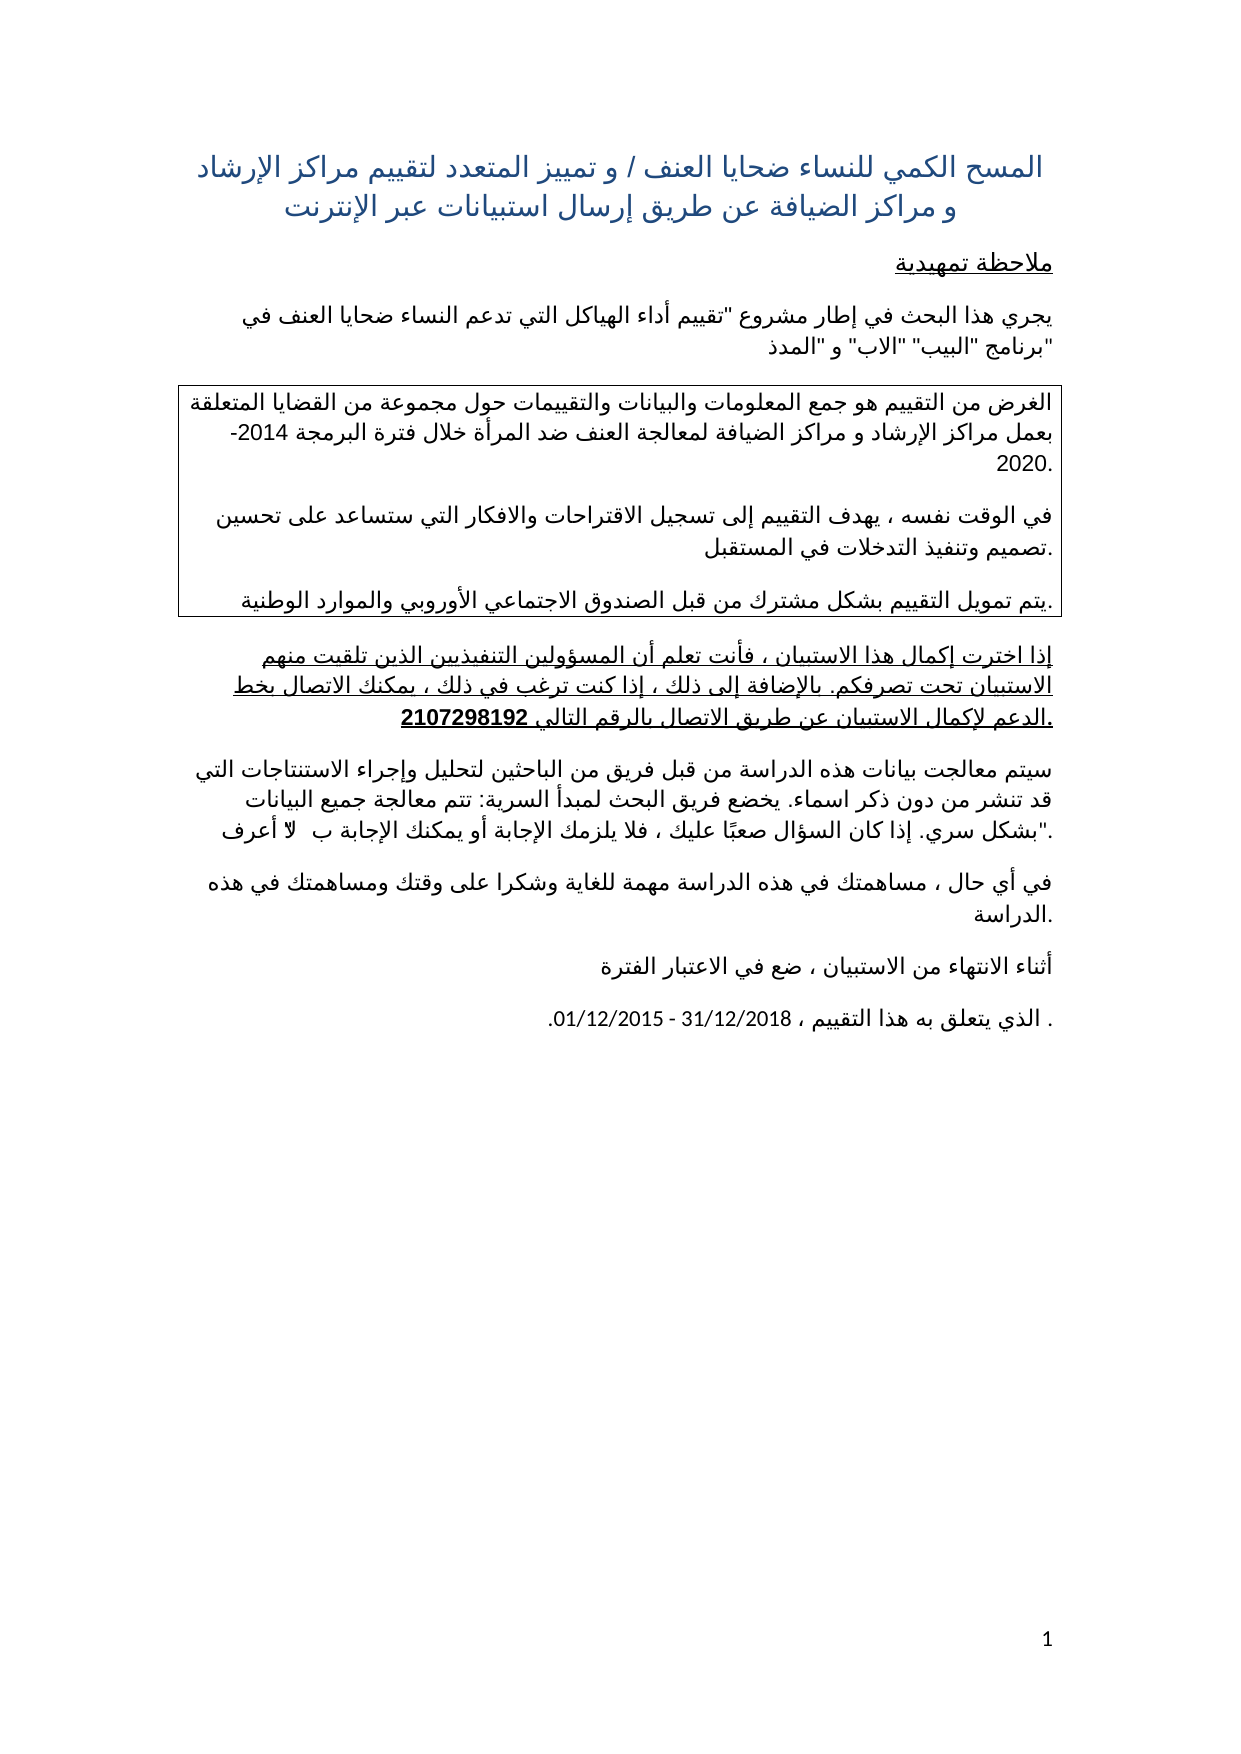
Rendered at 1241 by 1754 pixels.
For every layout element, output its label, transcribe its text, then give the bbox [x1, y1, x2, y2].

text يتم تمويل التقييم بشكل مشترك من قبل الصندوق الاجتماعي الأوروبي والموارد الوطنية. [179, 583, 1061, 616]
text .01/12/2015 - 31/12/2018 ، الذي يتعلق به هذا التقييم . [187, 1004, 1053, 1032]
text يجري هذا البحث في إطار مشروع "تقييم أداء الهياكل التي تدعم النساء ضحايا العنف في برنامج "البيب" "الاب" و "المدذ" [187, 302, 1053, 360]
text إذا اخترت إكمال هذا الاستبيان ، فأنت تعلم أن المسؤولين التنفيذيين الذين تلقيت منهم الاستبيان تحت تصرفكم. بالإضافة إلى ذلك ، إذا كنت ترغب في ذلك ، يمكنك الاتصال بخط الدعم لإكمال الاستبيان عن طريق الاتصال بالرقم التالي 2107298192. [187, 642, 1053, 731]
text في الوقت نفسه ، يهدف التقييم إلى تسجيل الاقتراحات والافكار التي ستساعد على تحسين تصميم وتنفيذ التدخلات في المستقبل. [179, 499, 1061, 561]
text الغرض من التقييم هو جمع المعلومات والبيانات والتقييمات حول مجموعة من القضايا المتعلقة بعمل مراكز الإرشاد و مراكز الضيافة لمعالجة العنف ضد المرأة خلال فترة البرمجة 2014-2020. [179, 386, 1061, 477]
text المسح الكمي للنساء ضحايا العنف / و تمييز المتعدد لتقييم مراكز الإرشاد و مراكز الضيافة عن طريق إرسال استبيانات عبر الإنترنت [187, 150, 1053, 222]
text في أي حال ، مساهمتك في هذه الدراسة مهمة للغاية وشكرا على وقتك ومساهمتك في هذه الدراسة. [187, 869, 1053, 928]
text أثناء الانتهاء من الاستبيان ، ضع في الاعتبار الفترة [187, 953, 1053, 979]
text سيتم معالجت بيانات هذه الدراسة من قبل فريق من الباحثين لتحليل وإجراء الاستنتاجات التي قد تنشر من دون ذكر اسماء. يخضع فريق البحث لمبدأ السرية: تتم معالجة جميع البيانات بشكل سري. إذا كان السؤال صعبًا عليك ، فلا يلزمك الإجابة أو يمكنك الإجابة ب "لا أعرف". [187, 756, 1053, 844]
text ملاحظة تمهيدية [187, 248, 1053, 277]
